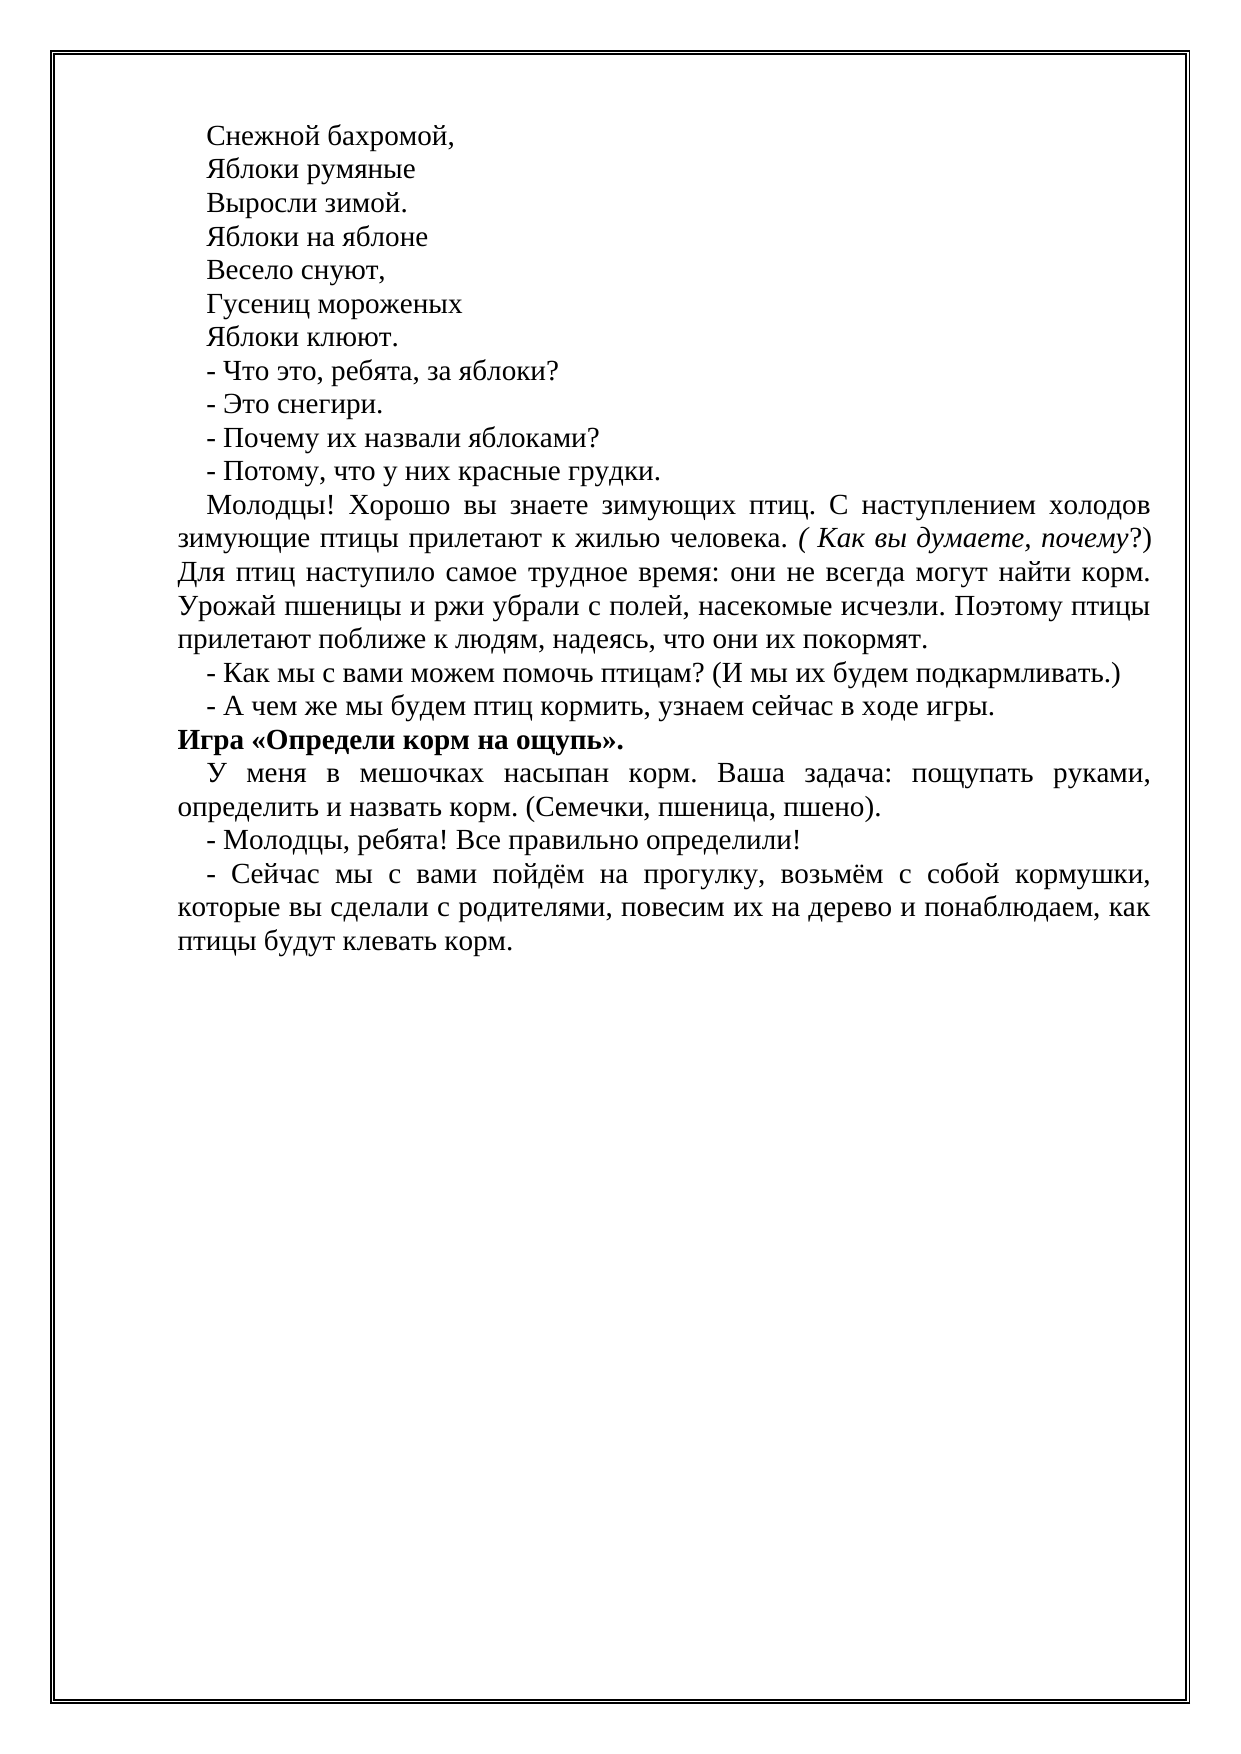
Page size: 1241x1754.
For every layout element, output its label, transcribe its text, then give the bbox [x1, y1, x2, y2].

text - Почему их назвали яблоками? [177, 420, 1152, 453]
text - Что это, ребята, за яблоки? [177, 353, 1152, 386]
text Молодцы! Хорошо вы знаете зимующих птиц. С наступлением холодов зимующие птицы прилетают к жилью человека. ( Как вы думаете, почему?) Для птиц наступило самое трудное время: они не всегда могут найти корм. Урожай пшеницы и ржи убрали с полей, насекомые исчезли. Поэтому птицы прилетают поближе к людям, надеясь, что они их покормят. [177, 487, 1152, 655]
text - Потому, что у них красные грудки. [177, 453, 1152, 487]
text - Сейчас мы с вами пойдём на прогулку, возьмём с собой кормушки, которые вы сделали с родителями, повесим их на дерево и понаблюдаем, как птицы будут клевать корм. [177, 856, 1152, 957]
text - Молодцы, ребята! Все правильно определили! [177, 822, 1152, 856]
text - Это снегири. [177, 386, 1152, 420]
text Гусениц мороженых [177, 286, 1152, 319]
text Игра «Определи корм на ощупь». [177, 722, 1152, 755]
text Выросли зимой. [177, 185, 1152, 219]
text У меня в мешочках насыпан корм. Ваша задача: пощупать руками, определить и назвать корм. (Семечки, пшеница, пшено). [177, 755, 1152, 822]
text Яблоки румяные [177, 152, 1152, 185]
text - Как мы с вами можем помочь птицам? (И мы их будем подкармливать.) [177, 655, 1152, 688]
text Яблоки клюют. [177, 319, 1152, 353]
text Снежной бахромой, [177, 118, 1152, 152]
text - А чем же мы будем птиц кормить, узнаем сейчас в ходе игры. [177, 688, 1152, 722]
text Яблоки на яблоне [177, 219, 1152, 252]
text Весело снуют, [177, 252, 1152, 286]
